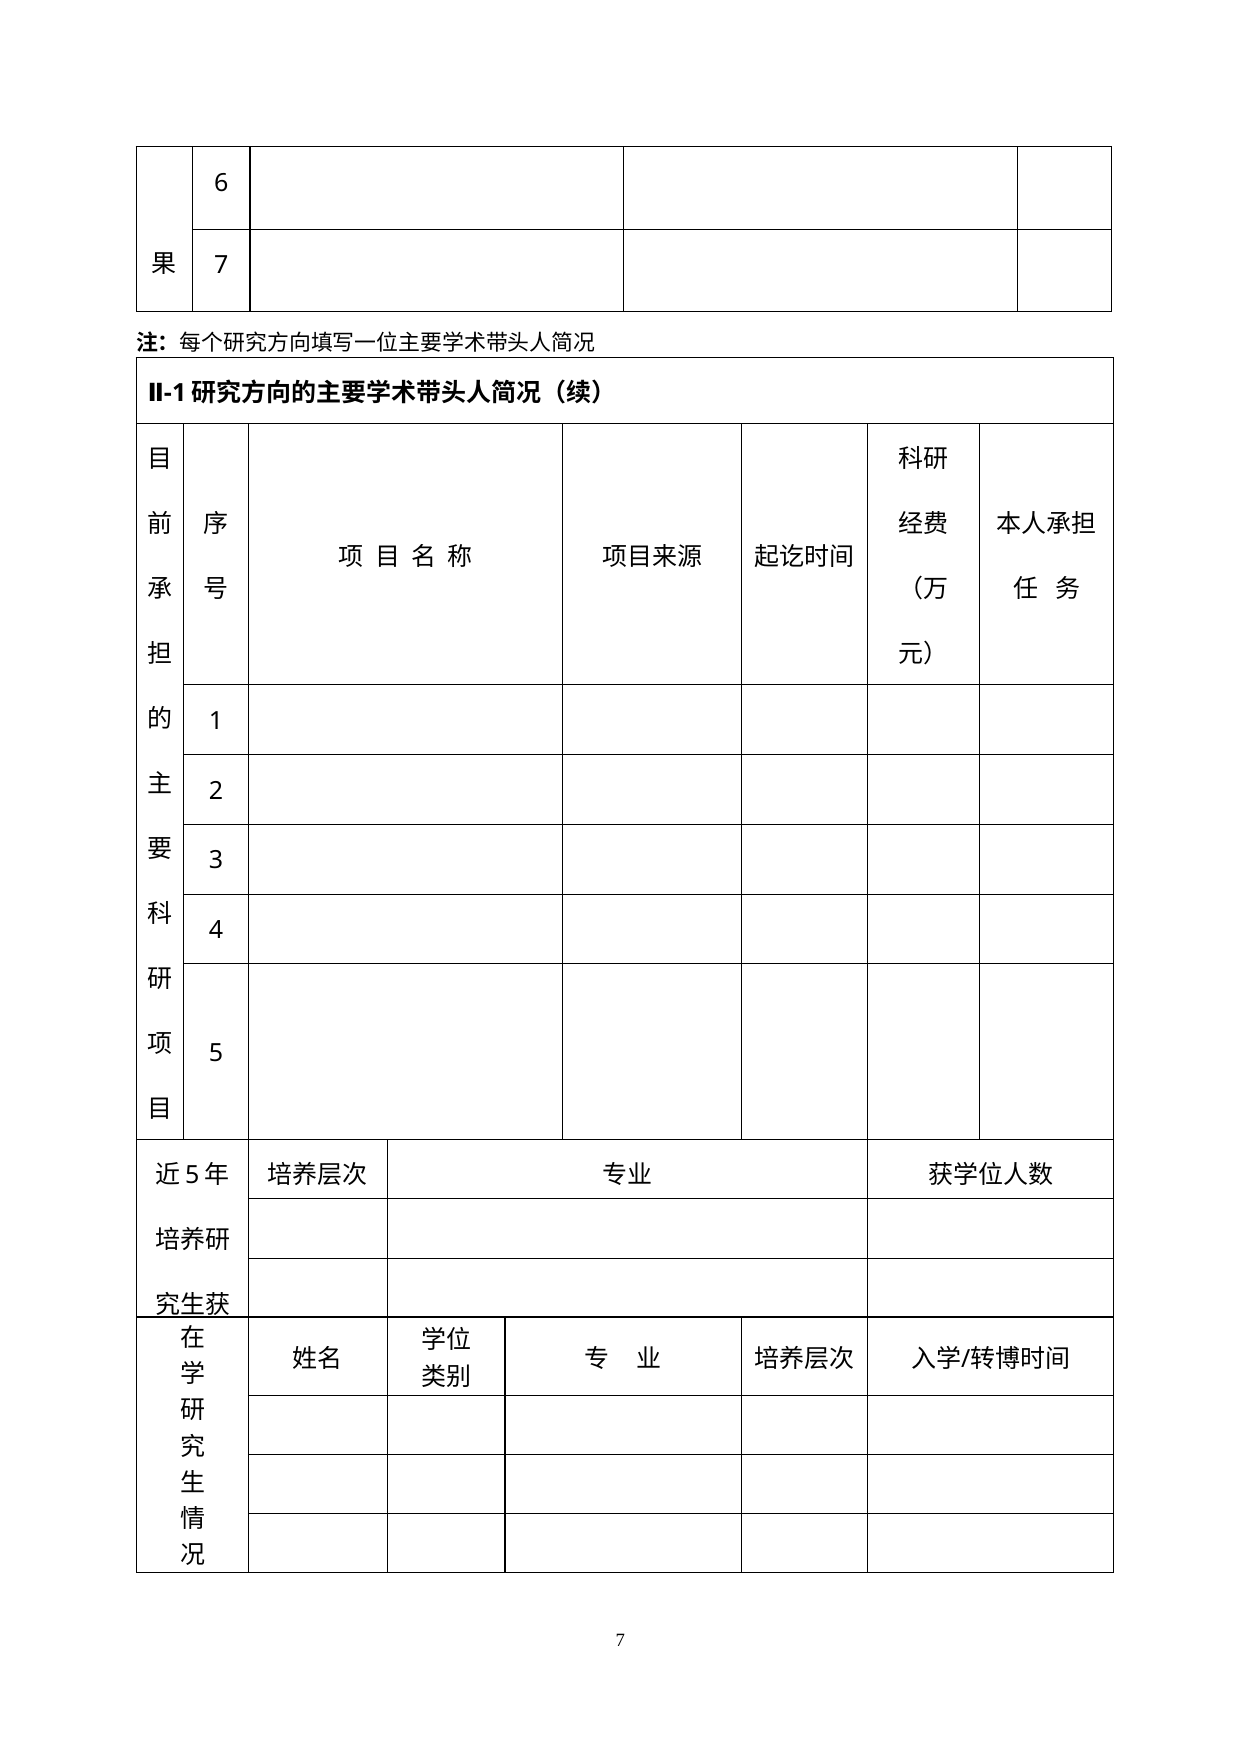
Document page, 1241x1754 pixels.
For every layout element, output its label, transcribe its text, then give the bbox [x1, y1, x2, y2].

table_cell 获学位人数 [868, 1140, 1113, 1198]
table_cell [980, 964, 1113, 1139]
table_cell [868, 755, 979, 824]
table_cell [742, 1396, 867, 1454]
table_cell [868, 895, 979, 963]
table_cell [563, 755, 741, 824]
table_cell [1018, 230, 1111, 311]
table_cell [388, 1396, 504, 1454]
table_cell [980, 685, 1113, 754]
table_cell [249, 1455, 387, 1513]
table_cell [624, 230, 1017, 311]
table_cell [742, 825, 867, 894]
table_cell [624, 147, 1017, 228]
table_cell 1 [184, 685, 248, 754]
table_cell [868, 1514, 1113, 1572]
table_cell [563, 964, 741, 1139]
table_cell [251, 230, 623, 311]
table_cell [249, 1514, 387, 1572]
table_cell [563, 825, 741, 894]
table_cell [249, 1199, 387, 1257]
table_cell [249, 825, 562, 894]
table_cell [249, 1396, 387, 1454]
table_cell [388, 1199, 867, 1257]
table_cell [388, 1514, 504, 1572]
table_cell 学位 类别 [388, 1318, 504, 1395]
table_cell 5 [184, 964, 248, 1139]
table_cell 在 学 研 究 生 情 况 [137, 1318, 248, 1572]
table_cell 培养层次 [742, 1318, 867, 1395]
table_cell 近5年培养研究生获学位情况 [137, 1140, 248, 1316]
table_cell [249, 755, 562, 824]
table_cell 3 [184, 825, 248, 894]
table_cell [742, 1514, 867, 1572]
table_cell [249, 895, 562, 963]
table_cell [249, 964, 562, 1139]
table_cell [980, 895, 1113, 963]
table_cell [742, 685, 867, 754]
table_cell [563, 895, 741, 963]
table_cell [742, 755, 867, 824]
table_cell 序号 [184, 424, 248, 684]
table_cell 项目来源 [563, 424, 741, 684]
table_cell [506, 1455, 741, 1513]
table_cell [506, 1514, 741, 1572]
text 注：每个研究方向填写一位主要学术带头人简况 [136, 325, 1104, 357]
table_cell [980, 755, 1113, 824]
table_cell 本人承担任 务 [980, 424, 1113, 684]
table_cell [868, 964, 979, 1139]
table_cell [1018, 147, 1111, 228]
table_cell [249, 685, 562, 754]
table_cell [563, 685, 741, 754]
table_cell 入学/转博时间 [868, 1318, 1113, 1395]
table_cell [868, 685, 979, 754]
table_cell 4 [184, 895, 248, 963]
table_header Ⅱ-1研究方向的主要学术带头人简况（续） [137, 358, 1113, 423]
table_cell [868, 1455, 1113, 1513]
table_cell 2 [184, 755, 248, 824]
table_cell [506, 1396, 741, 1454]
table_cell [742, 895, 867, 963]
table_cell 培养层次 [249, 1140, 387, 1198]
table_cell [868, 1199, 1113, 1257]
table_cell 起讫时间 [742, 424, 867, 684]
table_cell [388, 1259, 867, 1316]
table_cell 姓名 [249, 1318, 387, 1395]
table_cell [868, 1396, 1113, 1454]
table_cell 目 前 承 担 的 主 要 科 研 项 目 [137, 424, 183, 1139]
table_cell [742, 1455, 867, 1513]
table_cell [868, 825, 979, 894]
table_cell [742, 964, 867, 1139]
table_cell [388, 1455, 504, 1513]
table_cell 7 [193, 230, 249, 311]
table_cell 专 业 [506, 1318, 741, 1395]
table_cell 科研 经费 （万元） [868, 424, 979, 684]
table_cell [980, 825, 1113, 894]
table_cell 专业 [388, 1140, 867, 1198]
table_cell [251, 147, 623, 228]
table_cell 项 目 名 称 [249, 424, 562, 684]
table_cell [868, 1259, 1113, 1316]
table_cell 6 [193, 147, 249, 228]
table_cell [249, 1259, 387, 1316]
